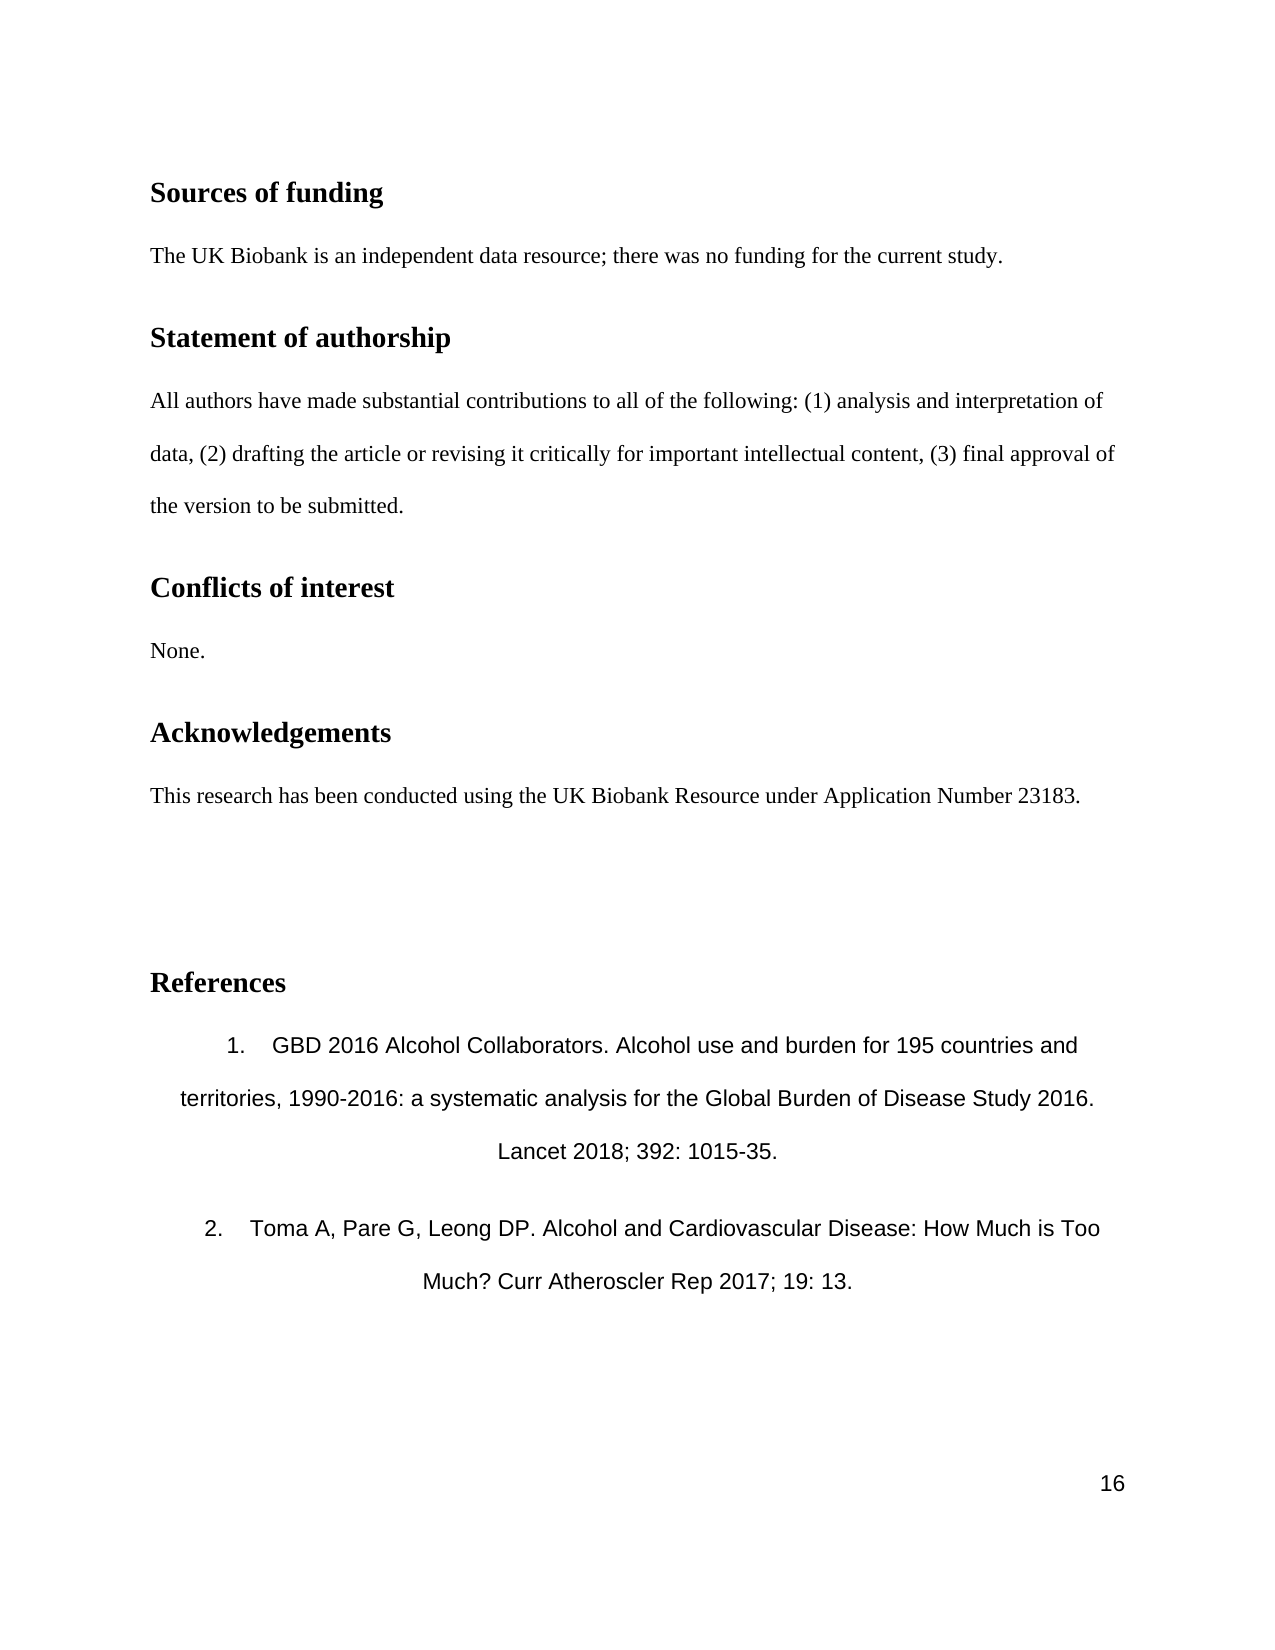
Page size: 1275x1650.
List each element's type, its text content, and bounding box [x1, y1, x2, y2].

subtitle Statement of authorship [150, 320, 1125, 353]
subtitle Conflicts of interest [150, 570, 1125, 603]
text None. [150, 637, 1125, 663]
text This research has been conducted using the UK Biobank Resource under Application Number 23183. [150, 782, 1125, 808]
subtitle References [150, 965, 1125, 998]
text 2. Toma A, Pare G, Leong DP. Alcohol and Cardiovascular Disease: How Much is Too Much? Curr Atheroscler Rep 2017; 19: 13. [150, 1215, 1125, 1294]
subtitle Sources of funding [150, 175, 1125, 208]
text The UK Biobank is an independent data resource; there was no funding for the current study. [150, 242, 1125, 268]
text All authors have made substantial contributions to all of the following: (1) analysis and interpretation of data, (2) drafting the article or revising it critically for important intellectual content, (3) final approval of the version to be submitted. [150, 387, 1125, 519]
text 1. GBD 2016 Alcohol Collaborators. Alcohol use and burden for 195 countries and territories, 1990-2016: a systematic analysis for the Global Burden of Disease Study 2016. Lancet 2018; 392: 1015-35. [150, 1032, 1125, 1164]
subtitle Acknowledgements [150, 715, 1125, 748]
